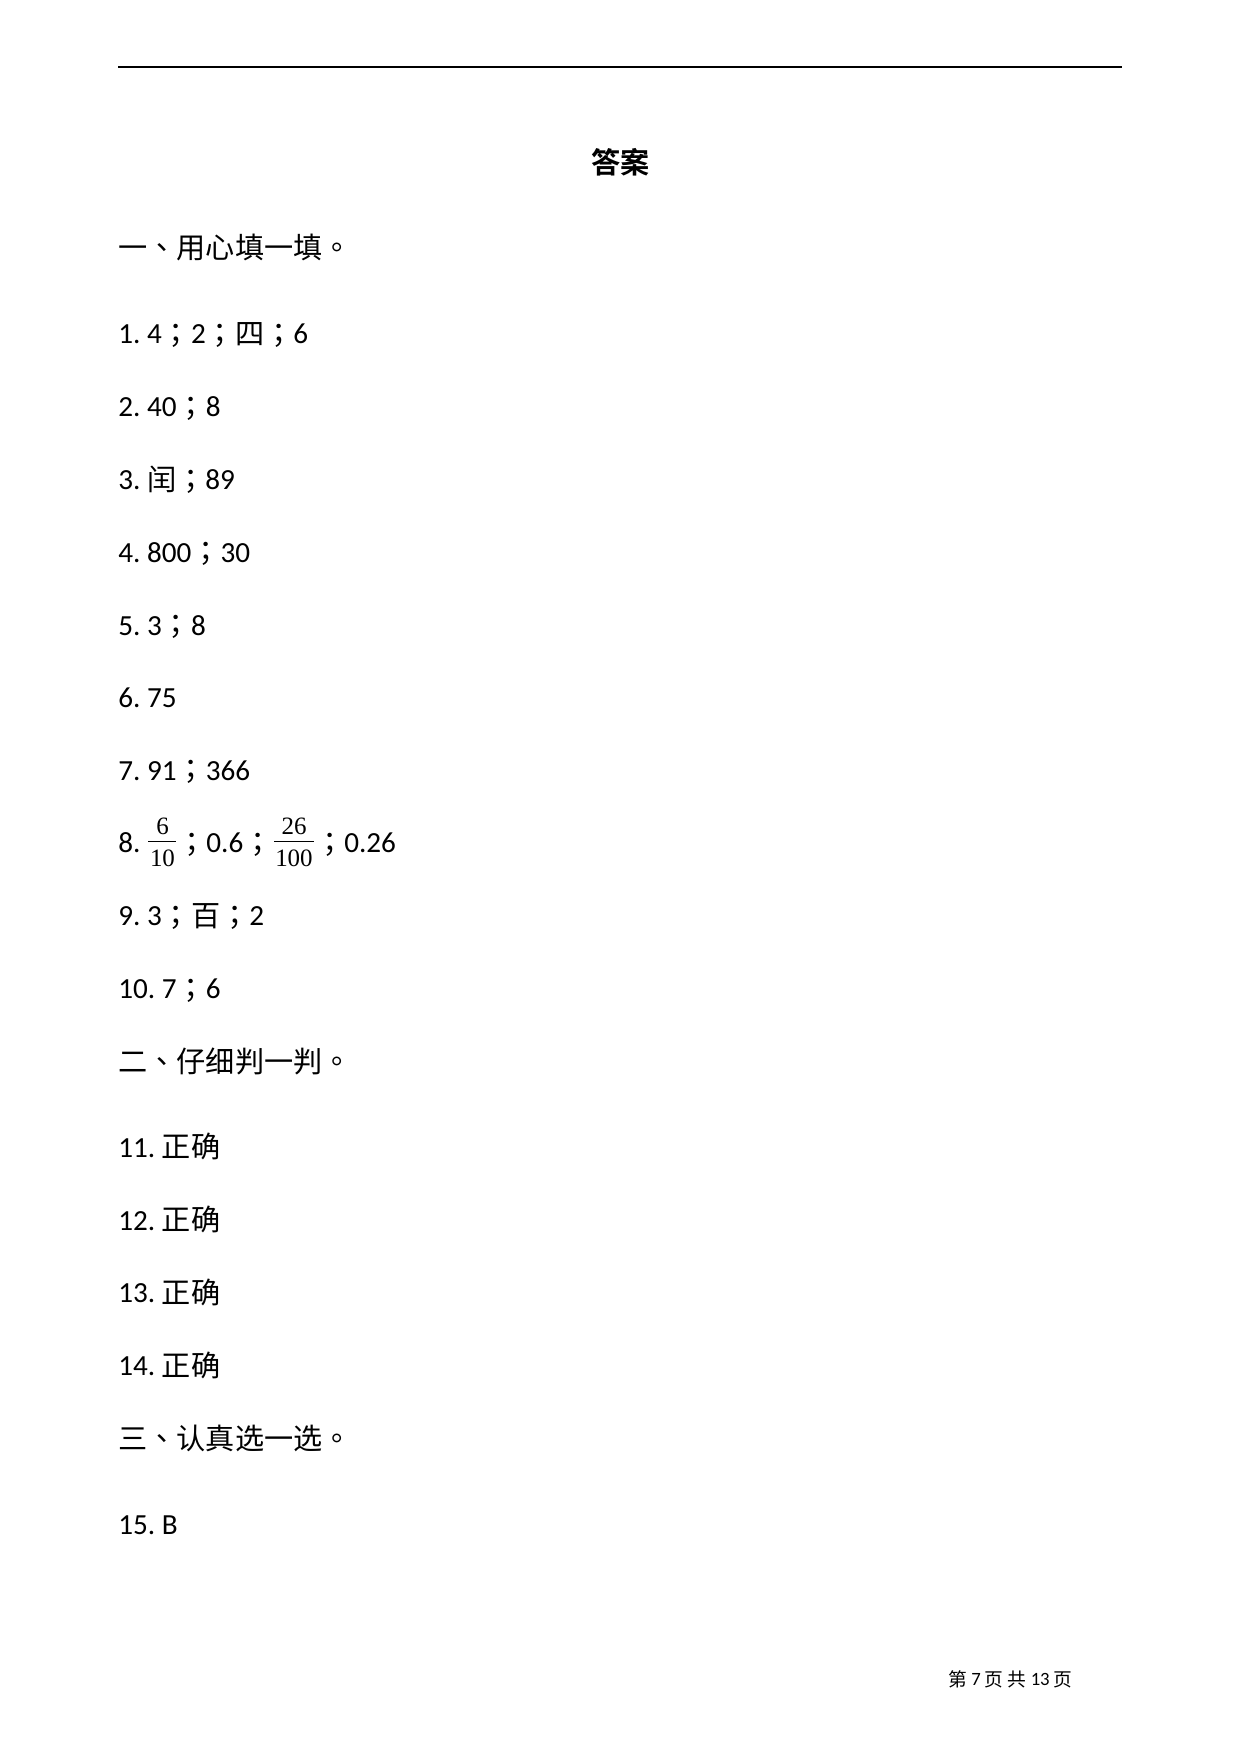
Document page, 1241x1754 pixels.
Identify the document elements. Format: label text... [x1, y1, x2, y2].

text 3. 闰；89 [118, 446, 1122, 511]
text 2. 40；8 [118, 373, 1122, 438]
text 14. 正确 [118, 1333, 1122, 1398]
text 二、仔细判一判。 [118, 1029, 1122, 1094]
text 5. 3；8 [118, 592, 1122, 657]
text 8. ；0.6；；0.26 [118, 810, 1122, 875]
text 9. 3；百；2 [118, 883, 1122, 948]
text 答案 [118, 129, 1122, 194]
text 15. B [118, 1491, 1122, 1556]
text 11. 正确 [118, 1114, 1122, 1179]
text 10. 7；6 [118, 956, 1122, 1021]
text 三、认真选一选。 [118, 1406, 1122, 1471]
text 一、用心填一填。 [118, 215, 1122, 280]
text 4. 800；30 [118, 519, 1122, 584]
text 12. 正确 [118, 1187, 1122, 1252]
text 1. 4；2；四；6 [118, 300, 1122, 365]
text 7. 91；366 [118, 737, 1122, 802]
text 13. 正确 [118, 1260, 1122, 1325]
text 6. 75 [118, 665, 1122, 730]
